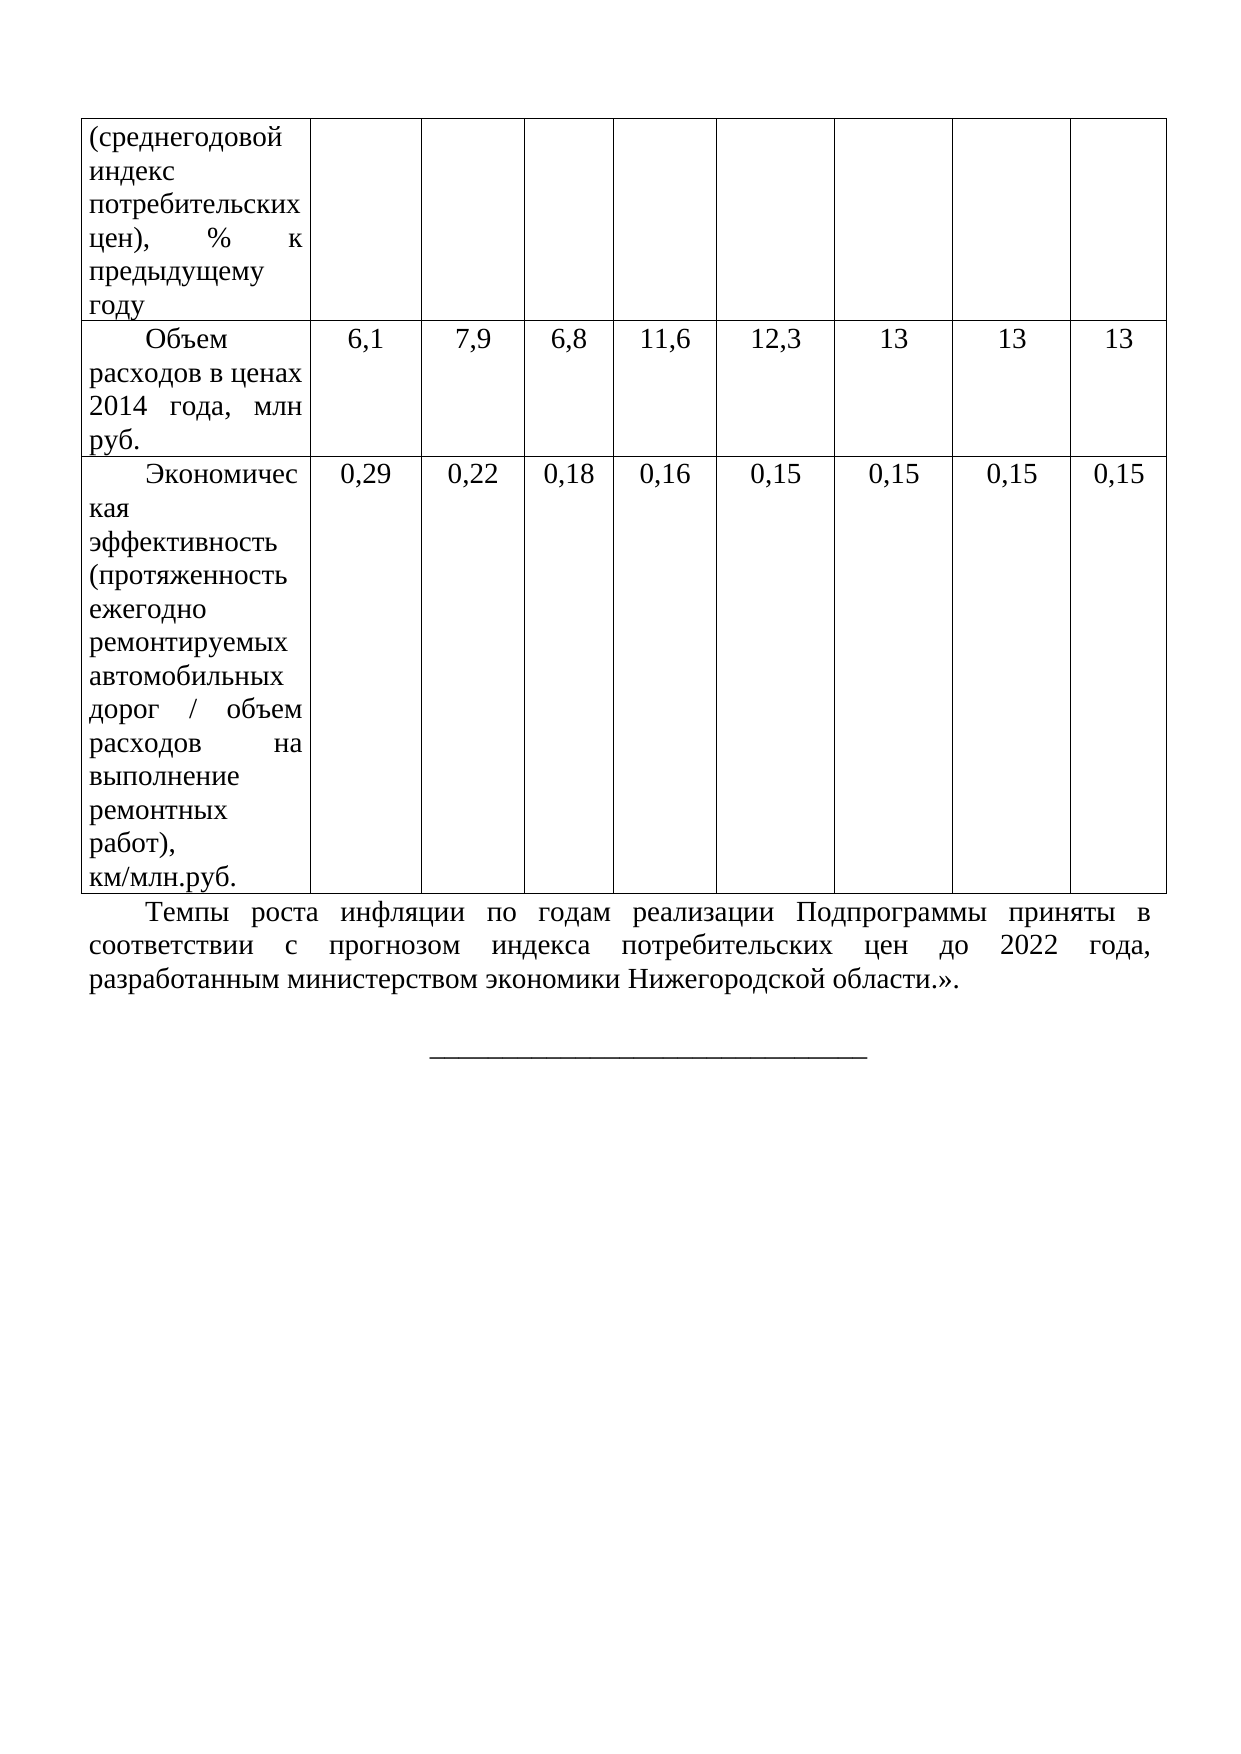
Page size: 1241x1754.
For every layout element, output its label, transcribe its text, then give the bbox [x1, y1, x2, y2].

text Темпы роста инфляции по годам реализации Подпрограммы приняты в соответствии с прогнозом индекса потребительских цен до 2022 года, разработанным министерством экономики Нижегородской области.». [89, 894, 1152, 994]
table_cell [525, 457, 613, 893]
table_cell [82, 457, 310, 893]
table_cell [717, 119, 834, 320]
text ______________________________ [89, 1028, 1152, 1061]
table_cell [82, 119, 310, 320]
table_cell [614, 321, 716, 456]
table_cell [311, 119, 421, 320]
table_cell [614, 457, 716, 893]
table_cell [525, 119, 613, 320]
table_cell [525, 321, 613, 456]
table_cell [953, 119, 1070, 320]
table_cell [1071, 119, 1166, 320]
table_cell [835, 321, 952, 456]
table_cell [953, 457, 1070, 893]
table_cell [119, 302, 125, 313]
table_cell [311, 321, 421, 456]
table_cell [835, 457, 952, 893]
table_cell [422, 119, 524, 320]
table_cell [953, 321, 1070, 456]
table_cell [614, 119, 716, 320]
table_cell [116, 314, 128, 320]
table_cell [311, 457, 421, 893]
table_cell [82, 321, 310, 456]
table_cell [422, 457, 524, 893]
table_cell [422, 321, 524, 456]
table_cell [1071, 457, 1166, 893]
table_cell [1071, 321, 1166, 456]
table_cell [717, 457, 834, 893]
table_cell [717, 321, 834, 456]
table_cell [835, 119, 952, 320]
